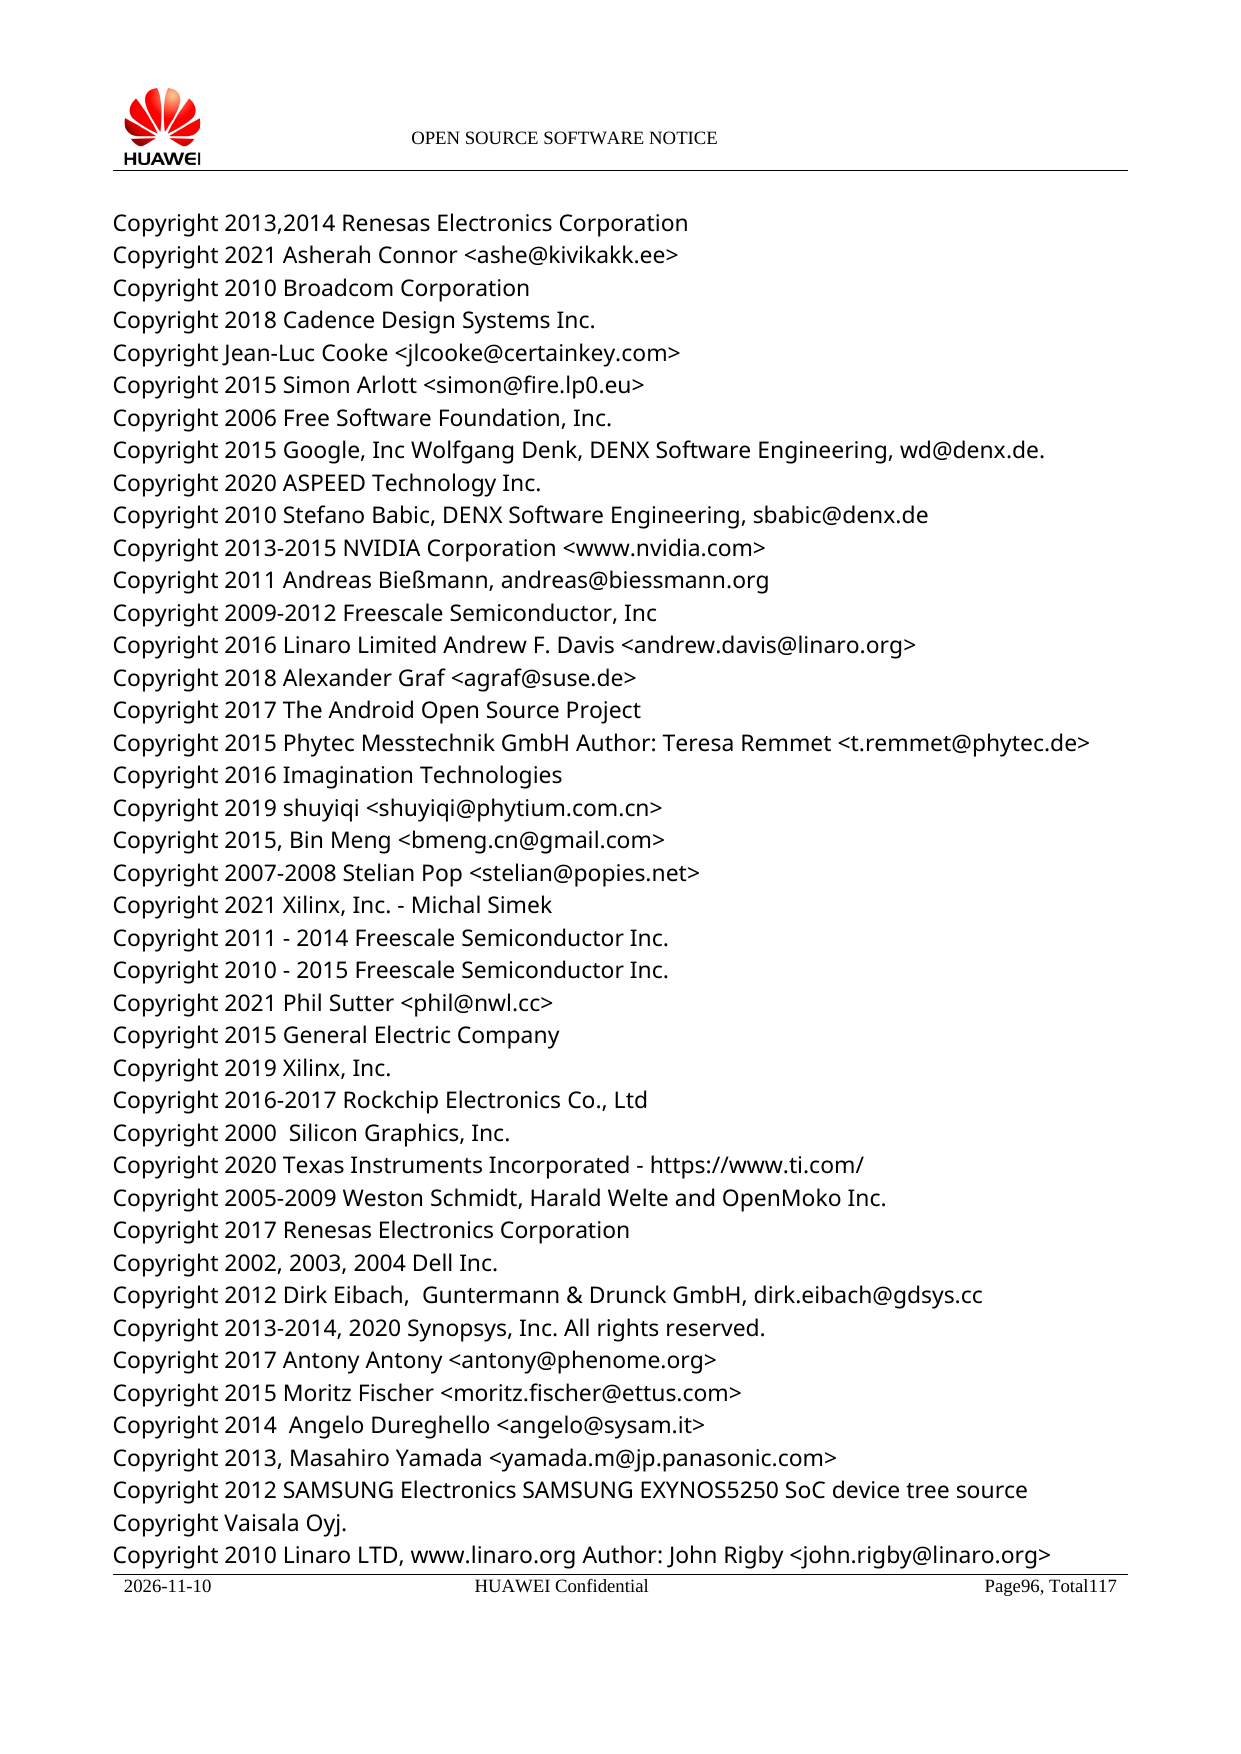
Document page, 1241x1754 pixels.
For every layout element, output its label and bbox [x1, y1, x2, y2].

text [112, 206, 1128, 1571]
picture [124, 88, 201, 165]
